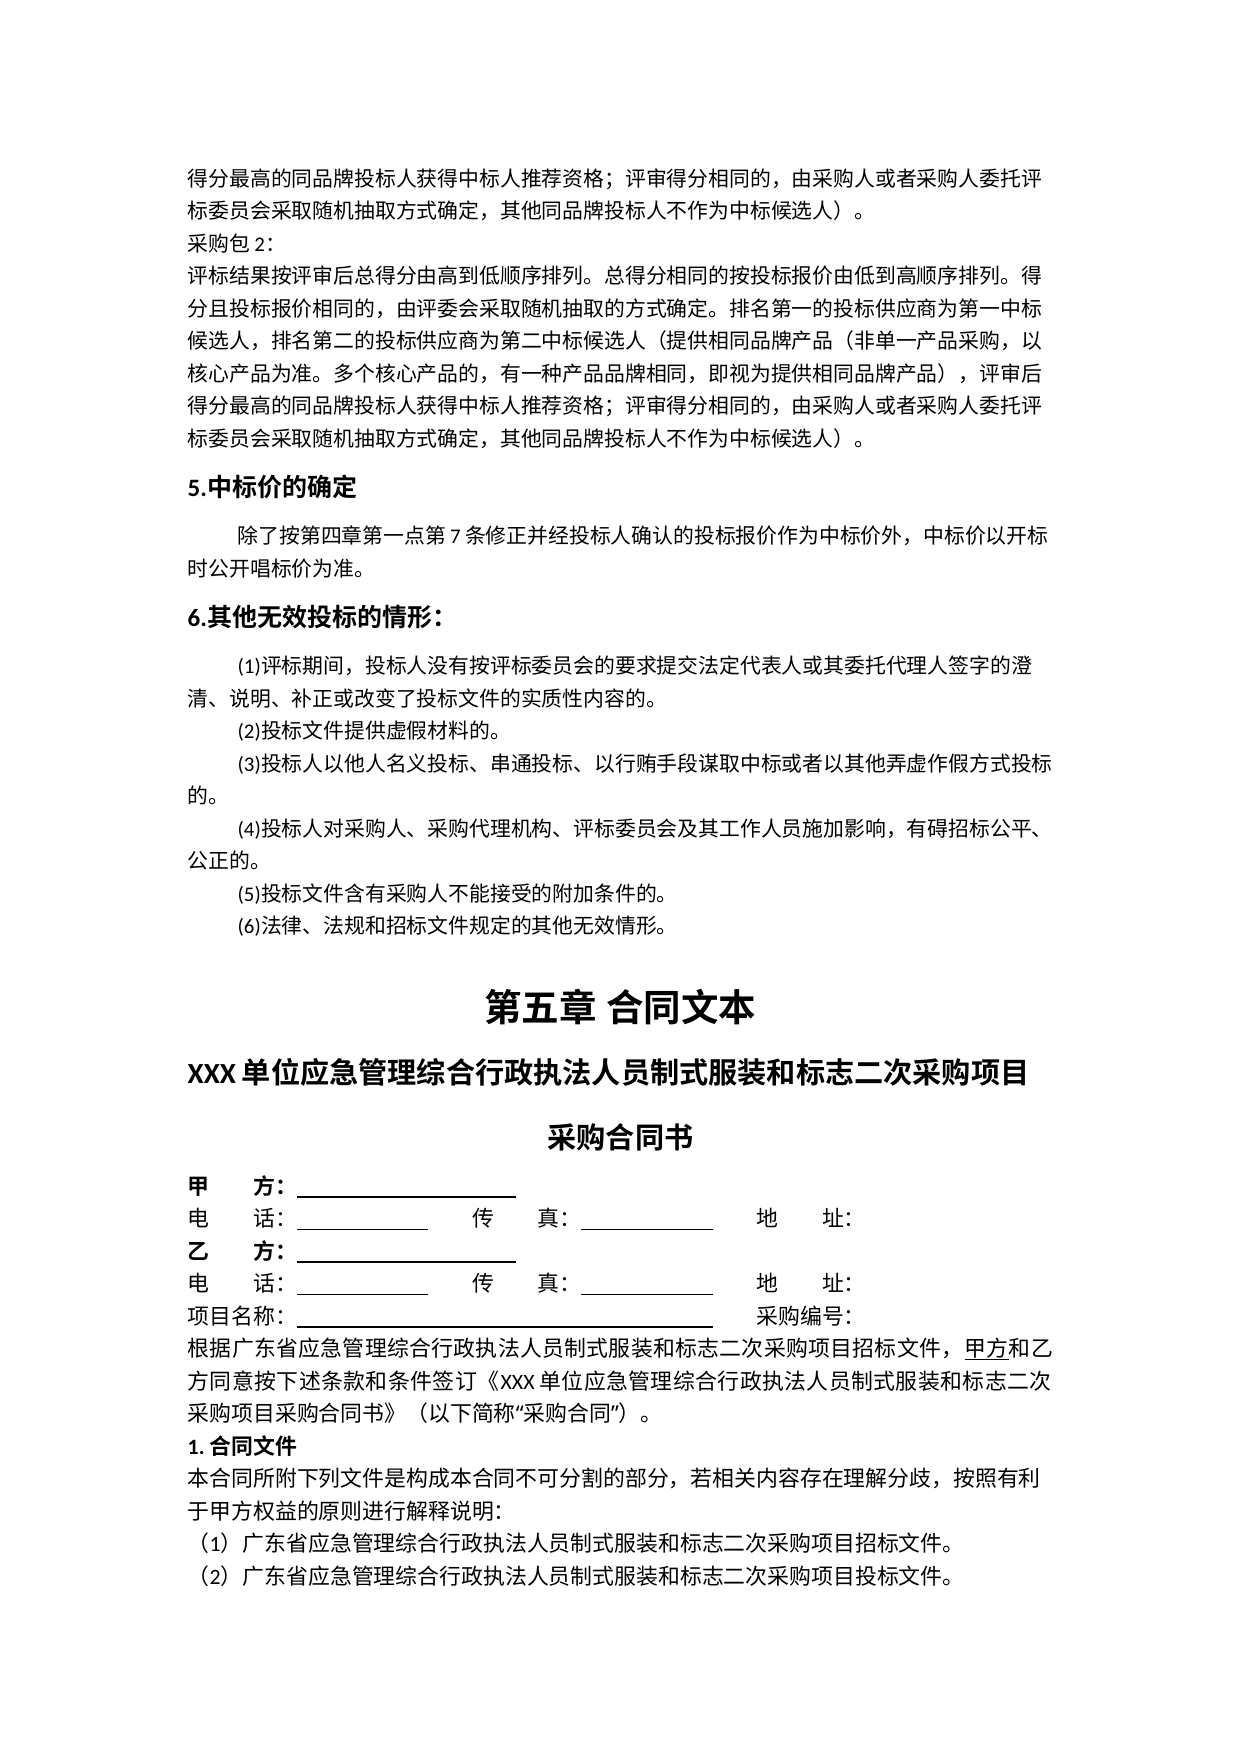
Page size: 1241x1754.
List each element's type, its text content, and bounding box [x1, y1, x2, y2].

text (4)投标人对采购人、采购代理机构、评标委员会及其工作人员施加影响，有碍招标公平、公正的。 [187, 812, 1053, 877]
text （1）广东省应急管理综合行政执法人员制式服装和标志二次采购项目招标文件。 [187, 1527, 1053, 1559]
text (3)投标人以他人名义投标、串通投标、以行贿手段谋取中标或者以其他弄虚作假方式投标的。 [187, 747, 1053, 812]
text 本合同所附下列文件是构成本合同不可分割的部分，若相关内容存在理解分歧，按照有利于甲方权益的原则进行解释说明： [187, 1462, 1053, 1527]
text 第五章 合同文本 [187, 974, 1053, 1039]
text （2）广东省应急管理综合行政执法人员制式服装和标志二次采购项目投标文件。 [187, 1559, 1053, 1592]
text 6.其他无效投标的情形： [187, 584, 1053, 649]
text 项目名称： 采购编号： [187, 1299, 1053, 1332]
text 甲 方： [187, 1169, 1053, 1202]
text 1. 合同文件 [187, 1429, 1053, 1462]
text 根据广东省应急管理综合行政执法人员制式服装和标志二次采购项目招标文件，甲方和乙方同意按下述条款和条件签订《XXX单位应急管理综合行政执法人员制式服装和标志二次采购项目采购合同书》（以下简称“采购合同”）。 [187, 1332, 1053, 1429]
text (1)评标期间，投标人没有按评标委员会的要求提交法定代表人或其委托代理人签字的澄清、说明、补正或改变了投标文件的实质性内容的。 [187, 649, 1053, 714]
text 电 话： 传 真： 地 址： [187, 1202, 1053, 1234]
text XXX单位应急管理综合行政执法人员制式服装和标志二次采购项目 [187, 1039, 1053, 1104]
text 乙 方： [187, 1234, 1053, 1267]
text 除了按第四章第一点第7条修正并经投标人确认的投标报价作为中标价外，中标价以开标时公开唱标价为准。 [187, 519, 1053, 584]
text 5.中标价的确定 [187, 454, 1053, 519]
text (5)投标文件含有采购人不能接受的附加条件的。 [187, 877, 1053, 909]
text (6)法律、法规和招标文件规定的其他无效情形。 [187, 909, 1053, 942]
text (2)投标文件提供虚假材料的。 [187, 714, 1053, 747]
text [187, 162, 1053, 227]
text 采购合同书 [187, 1104, 1053, 1169]
text 采购包2： [187, 227, 1053, 259]
text 电 话： 传 真： 地 址： [187, 1267, 1053, 1299]
